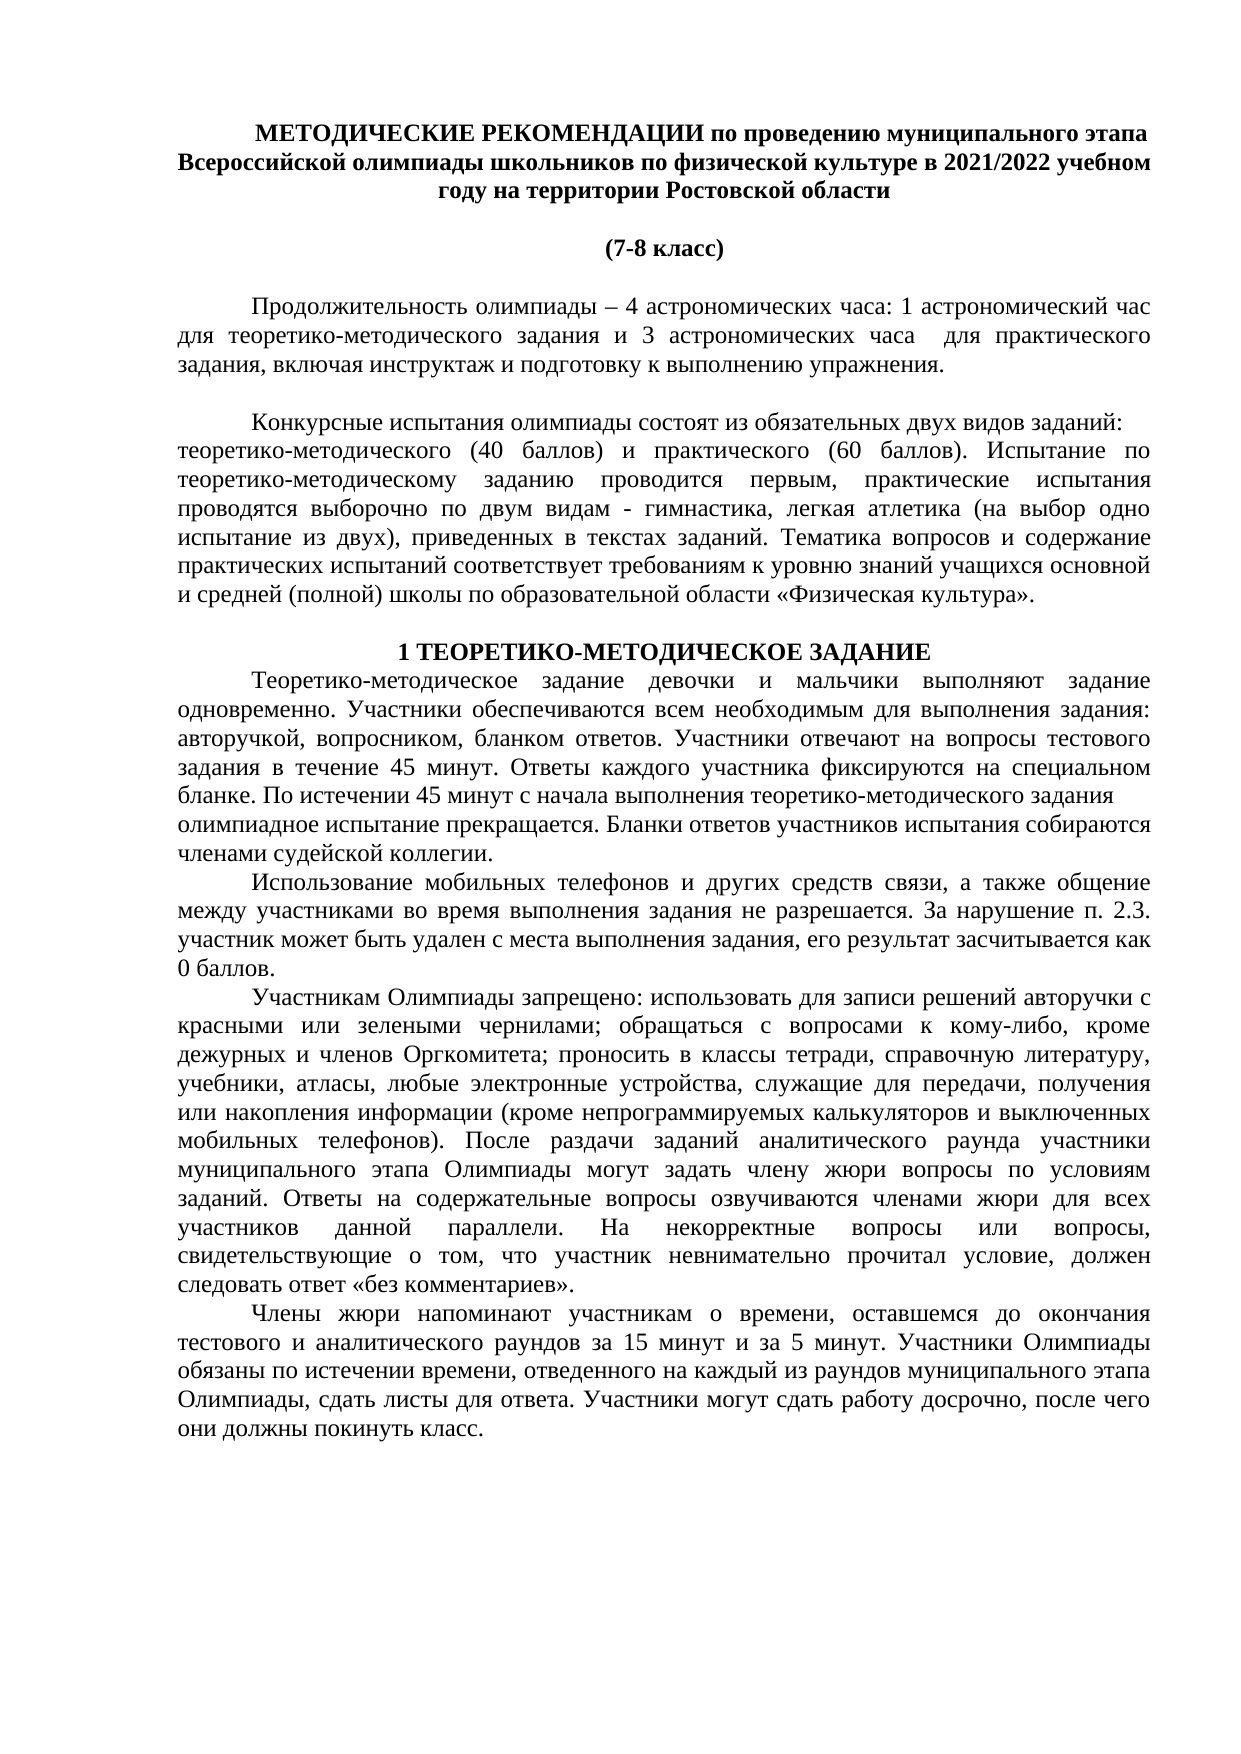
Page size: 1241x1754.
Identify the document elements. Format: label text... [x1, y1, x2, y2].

text теоретико-методического (40 баллов) и практического (60 баллов). Испытание по теоретико-методическому заданию проводится первым, практические испытания проводятся выборочно по двум видам - гимнастика, легкая атлетика (на выбор одно испытание из двух), приведенных в текстах заданий. Тематика вопросов и содержание практических испытаний соответствует требованиям к уровню знаний учащихся основной и средней (полной) школы по образовательной области «Физическая культура». [177, 436, 1152, 608]
text Теоретико-методическое задание девочки и мальчики выполняют задание одновременно. Участники обеспечиваются всем необходимым для выполнения задания: авторучкой, вопросником, бланком ответов. Участники отвечают на вопросы тестового задания в течение 45 минут. Ответы каждого участника фиксируются на специальном бланке. По истечении 45 минут с начала выполнения теоретико-методического задания [177, 666, 1152, 809]
text 1 ТЕОРЕТИКО-МЕТОДИЧЕСКОЕ ЗАДАНИЕ [177, 637, 1152, 666]
text (7-8 класс) [177, 233, 1152, 262]
text Использование мобильных телефонов и других средств связи, а также общение между участниками во время выполнения задания не разрешается. За нарушение п. 2.3. участник может быть удален с места выполнения задания, его результат засчитывается как 0 баллов. [177, 867, 1152, 982]
text Участникам Олимпиады запрещено: использовать для записи решений авторучки с красными или зелеными чернилами; обращаться с вопросами к кому-либо, кроме дежурных и членов Оргкомитета; проносить в классы тетради, справочную литературу, учебники, атласы, любые электронные устройства, служащие для передачи, получения или накопления информации (кроме непрограммируемых калькуляторов и выключенных мобильных телефонов). После раздачи заданий аналитического раунда участники муниципального этапа Олимпиады могут задать члену жюри вопросы по условиям заданий. Ответы на содержательные вопросы озвучиваются членами жюри для всех участников данной параллели. На некорректные вопросы или вопросы, свидетельствующие о том, что участник невнимательно прочитал условие, должен следовать ответ «без комментариев». [177, 982, 1152, 1298]
text МЕТОДИЧЕСКИЕ РЕКОМЕНДАЦИИ по проведению муниципального этапа Всероссийской олимпиады школьников по физической культуре в 2021/2022 учебном году на территории Ростовской области [177, 118, 1152, 204]
text олимпиадное испытание прекращается. Бланки ответов участников испытания собираются [177, 809, 1152, 838]
text Члены жюри напоминают участникам о времени, оставшемся до окончания тестового и аналитического раундов за 15 минут и за 5 минут. Участники Олимпиады обязаны по истечении времени, отведенного на каждый из раундов муниципального этапа Олимпиады, сдать листы для ответа. Участники могут сдать работу досрочно, после чего они должны покинуть класс. [177, 1298, 1152, 1442]
text Продолжительность олимпиады – 4 астрономических часа: 1 астрономический час для теоретико-методического задания и 3 астрономических часа для практического задания, включая инструктаж и подготовку к выполнению упражнения. [177, 291, 1152, 378]
text Конкурсные испытания олимпиады состоят из обязательных двух видов заданий: [177, 407, 1152, 436]
text членами судейской коллегии. [177, 838, 1152, 867]
